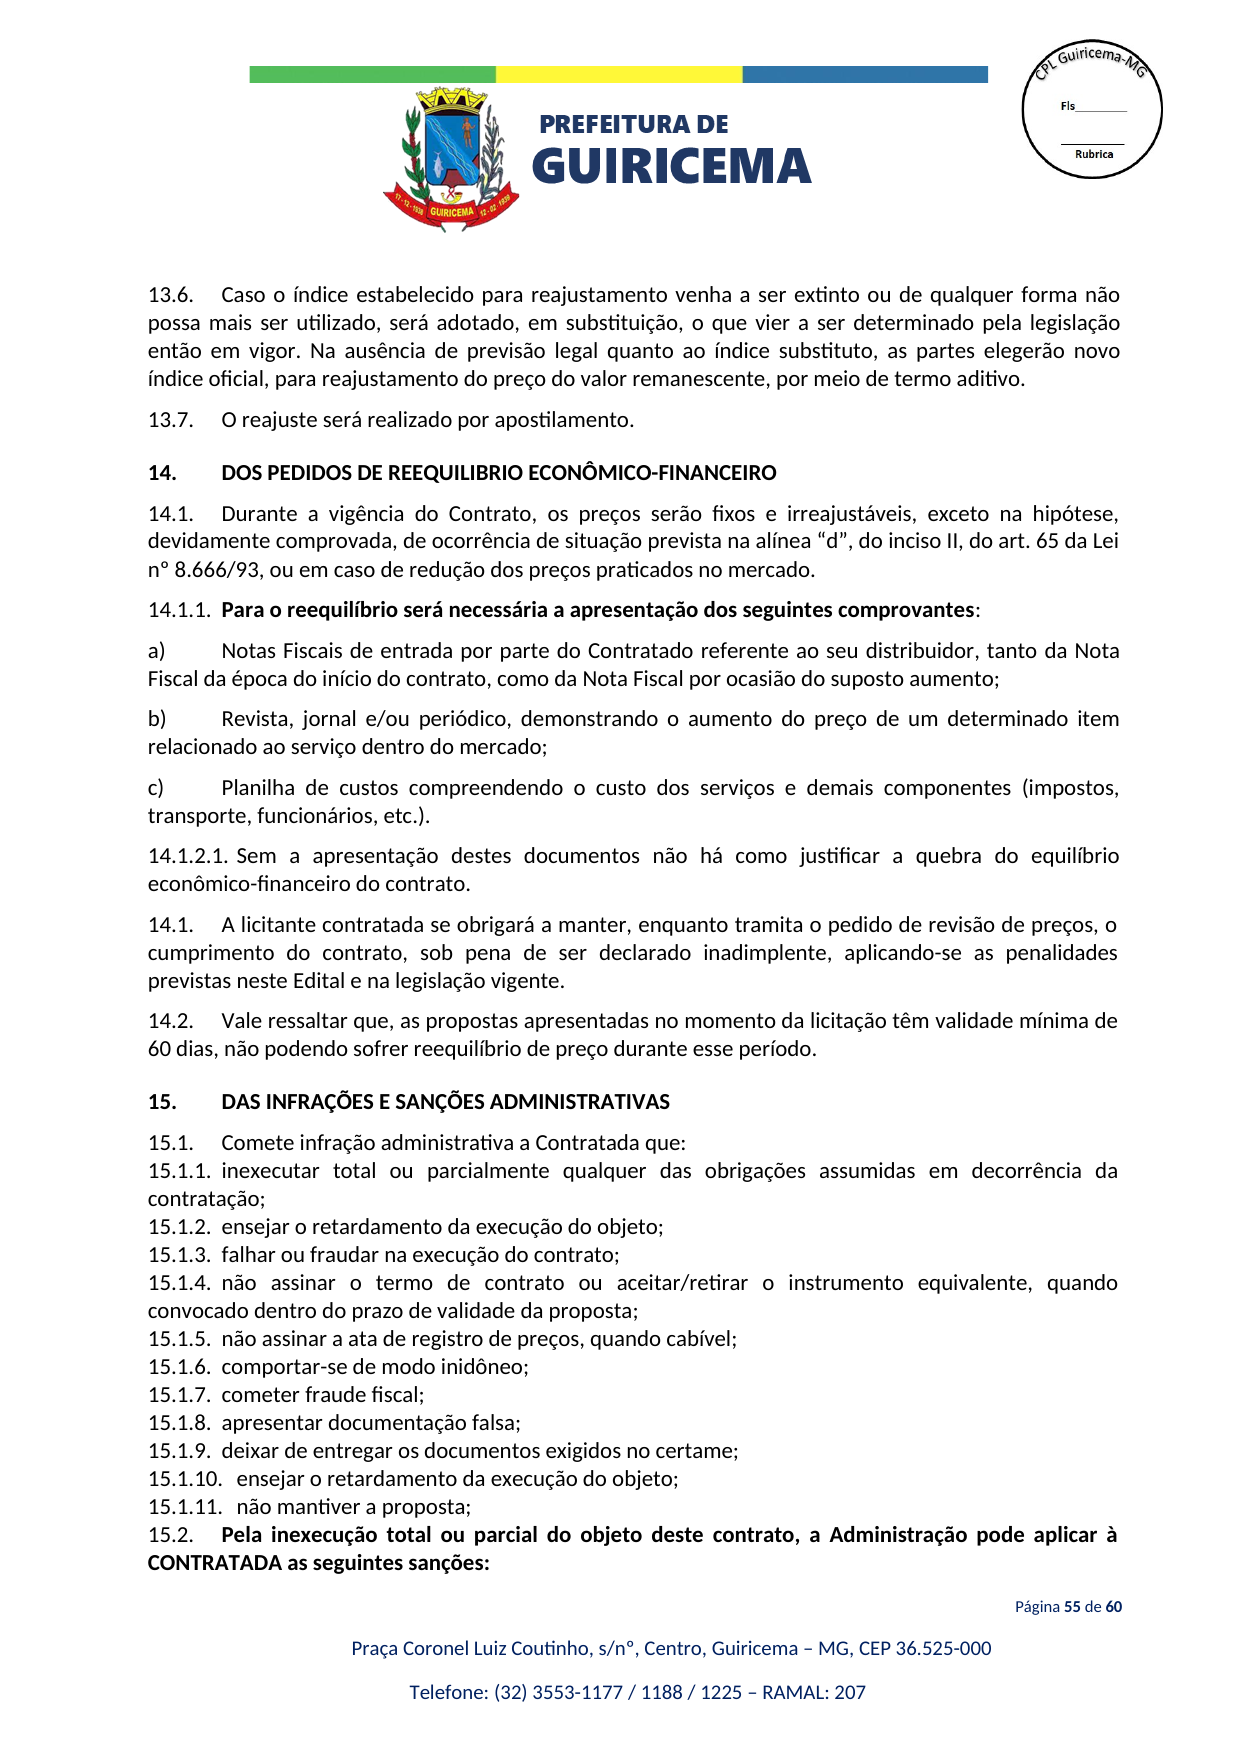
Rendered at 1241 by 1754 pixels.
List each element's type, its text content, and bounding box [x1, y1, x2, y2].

subtitle DOS PEDIDOS DE REEQUILIBRIO ECONÔMICO-FINANCEIRO [148, 458, 1122, 486]
picture [1021, 39, 1163, 179]
list Caso o índice estabelecido para reajustamento venha a ser extinto ou de qualquer forma não possa mais ser utilizado, será adotado, em substituição, o que vier a ser determinado pela legislação então em vigor. Na ausência de previsão legal quanto ao índice substituto, as partes elegerão novo índice oficial, para reajustamento do preço do valor remanescente, por meio de termo aditivo. [148, 281, 1122, 393]
list Pela inexecução total ou parcial do objeto deste contrato, a Administração pode aplicar à CONTRATADA as seguintes sanções: [148, 1520, 1120, 1576]
list Notas Fiscais de entrada por parte do Contratado referente ao seu distribuidor, tanto da Nota Fiscal da época do início do contrato, como da Nota Fiscal por ocasião do suposto aumento; [148, 636, 1122, 692]
list comportar-se de modo inidôneo; [148, 1352, 1120, 1380]
subtitle DAS INFRAÇÕES E SANÇÕES ADMINISTRATIVAS [148, 1087, 1122, 1116]
list deixar de entregar os documentos exigidos no certame; [148, 1436, 1120, 1464]
list ensejar o retardamento da execução do objeto; [148, 1464, 1120, 1492]
list Comete infração administrativa a Contratada que: [148, 1128, 1119, 1156]
list Para o reequilíbrio será necessária a apresentação dos seguintes comprovantes: [148, 595, 1122, 623]
list falhar ou fraudar na execução do contrato; [148, 1240, 1120, 1268]
list não assinar a ata de registro de preços, quando cabível; [148, 1324, 1120, 1352]
list Vale ressaltar que, as propostas apresentadas no momento da licitação têm validade mínima de 60 dias, não podendo sofrer reequilíbrio de preço durante esse período. [148, 1006, 1119, 1062]
list apresentar documentação falsa; [148, 1408, 1120, 1436]
list cometer fraude fiscal; [148, 1380, 1120, 1408]
list A licitante contratada se obrigará a manter, enquanto tramita o pedido de revisão de preços, o cumprimento do contrato, sob pena de ser declarado inadimplente, aplicando-se as penalidades previstas neste Edital e na legislação vigente. [148, 910, 1119, 994]
list ensejar o retardamento da execução do objeto; [148, 1212, 1120, 1240]
list inexecutar total ou parcialmente qualquer das obrigações assumidas em decorrência da contratação; [148, 1156, 1120, 1212]
list Revista, jornal e/ou periódico, demonstrando o aumento do preço de um determinado item relacionado ao serviço dentro do mercado; [148, 704, 1122, 760]
list Durante a vigência do Contrato, os preços serão fixos e irreajustáveis, exceto na hipótese, devidamente comprovada, de ocorrência de situação prevista na alínea “d”, do inciso II, do art. 65 da Lei nº 8.666/93, ou em caso de redução dos preços praticados no mercado. [148, 499, 1122, 583]
list O reajuste será realizado por apostilamento. [148, 405, 1122, 433]
list não mantiver a proposta; [148, 1492, 1120, 1520]
list não assinar o termo de contrato ou aceitar/retirar o instrumento equivalente, quando convocado dentro do prazo de validade da proposta; [148, 1268, 1120, 1324]
list Planilha de custos compreendendo o custo dos serviços e demais componentes (impostos, transporte, funcionários, etc.). [148, 773, 1122, 829]
list Sem a apresentação destes documentos não há como justificar a quebra do equilíbrio econômico-financeiro do contrato. [148, 841, 1122, 897]
